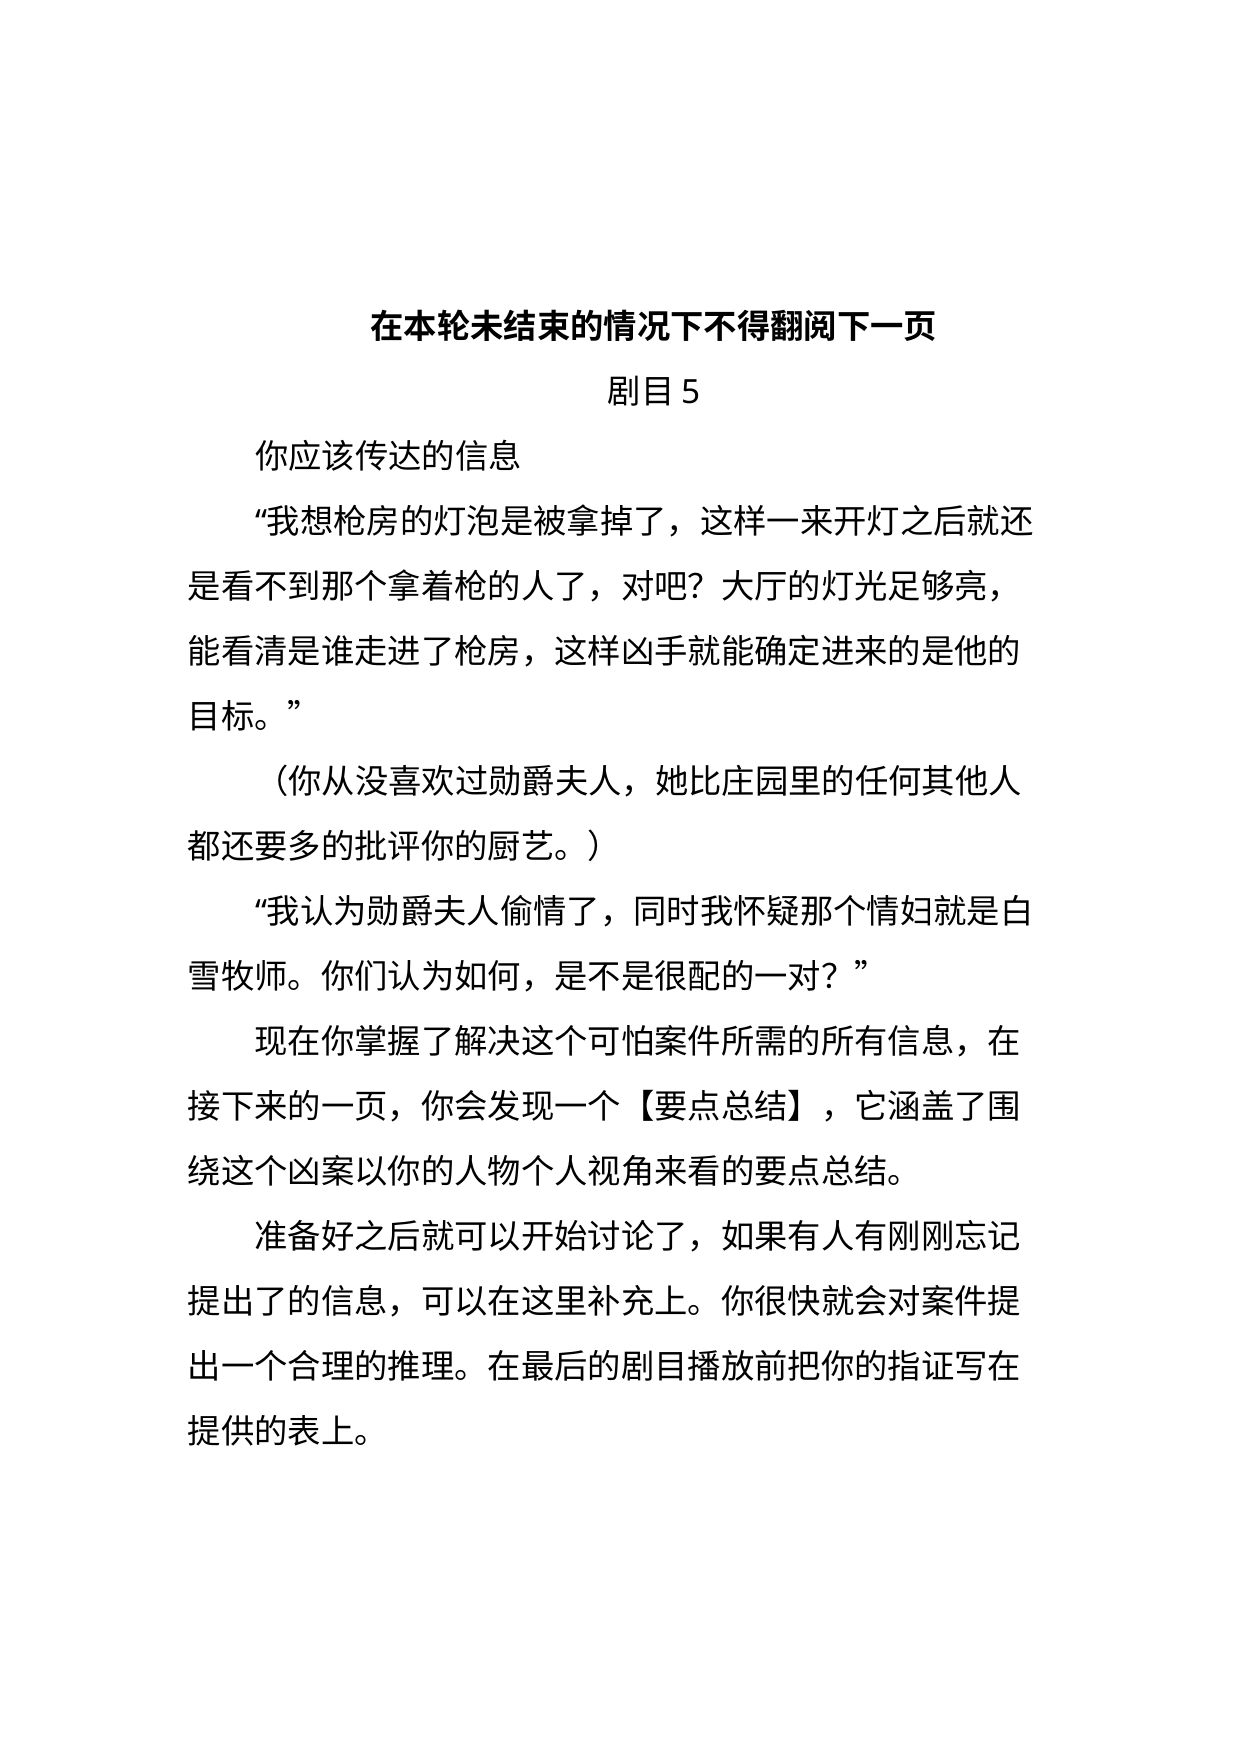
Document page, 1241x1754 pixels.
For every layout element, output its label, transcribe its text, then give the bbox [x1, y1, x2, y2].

text 你应该传达的信息 [187, 422, 1053, 487]
text 现在你掌握了解决这个可怕案件所需的所有信息，在接下来的一页，你会发现一个【要点总结】，它涵盖了围绕这个凶案以你的人物个人视角来看的要点总结。 [187, 1007, 1053, 1202]
text （你从没喜欢过勋爵夫人，她比庄园里的任何其他人都还要多的批评你的厨艺。） [187, 747, 1053, 877]
text 在本轮未结束的情况下不得翻阅下一页 [187, 292, 1053, 357]
text 剧目5 [187, 357, 1053, 422]
text 准备好之后就可以开始讨论了，如果有人有刚刚忘记提出了的信息，可以在这里补充上。你很快就会对案件提出一个合理的推理。在最后的剧目播放前把你的指证写在提供的表上。 [187, 1202, 1053, 1462]
text “我认为勋爵夫人偷情了，同时我怀疑那个情妇就是白雪牧师。你们认为如何，是不是很配的一对？” [187, 877, 1053, 1007]
text “我想枪房的灯泡是被拿掉了，这样一来开灯之后就还是看不到那个拿着枪的人了，对吧？大厅的灯光足够亮，能看清是谁走进了枪房，这样凶手就能确定进来的是他的目标。” [187, 487, 1053, 747]
